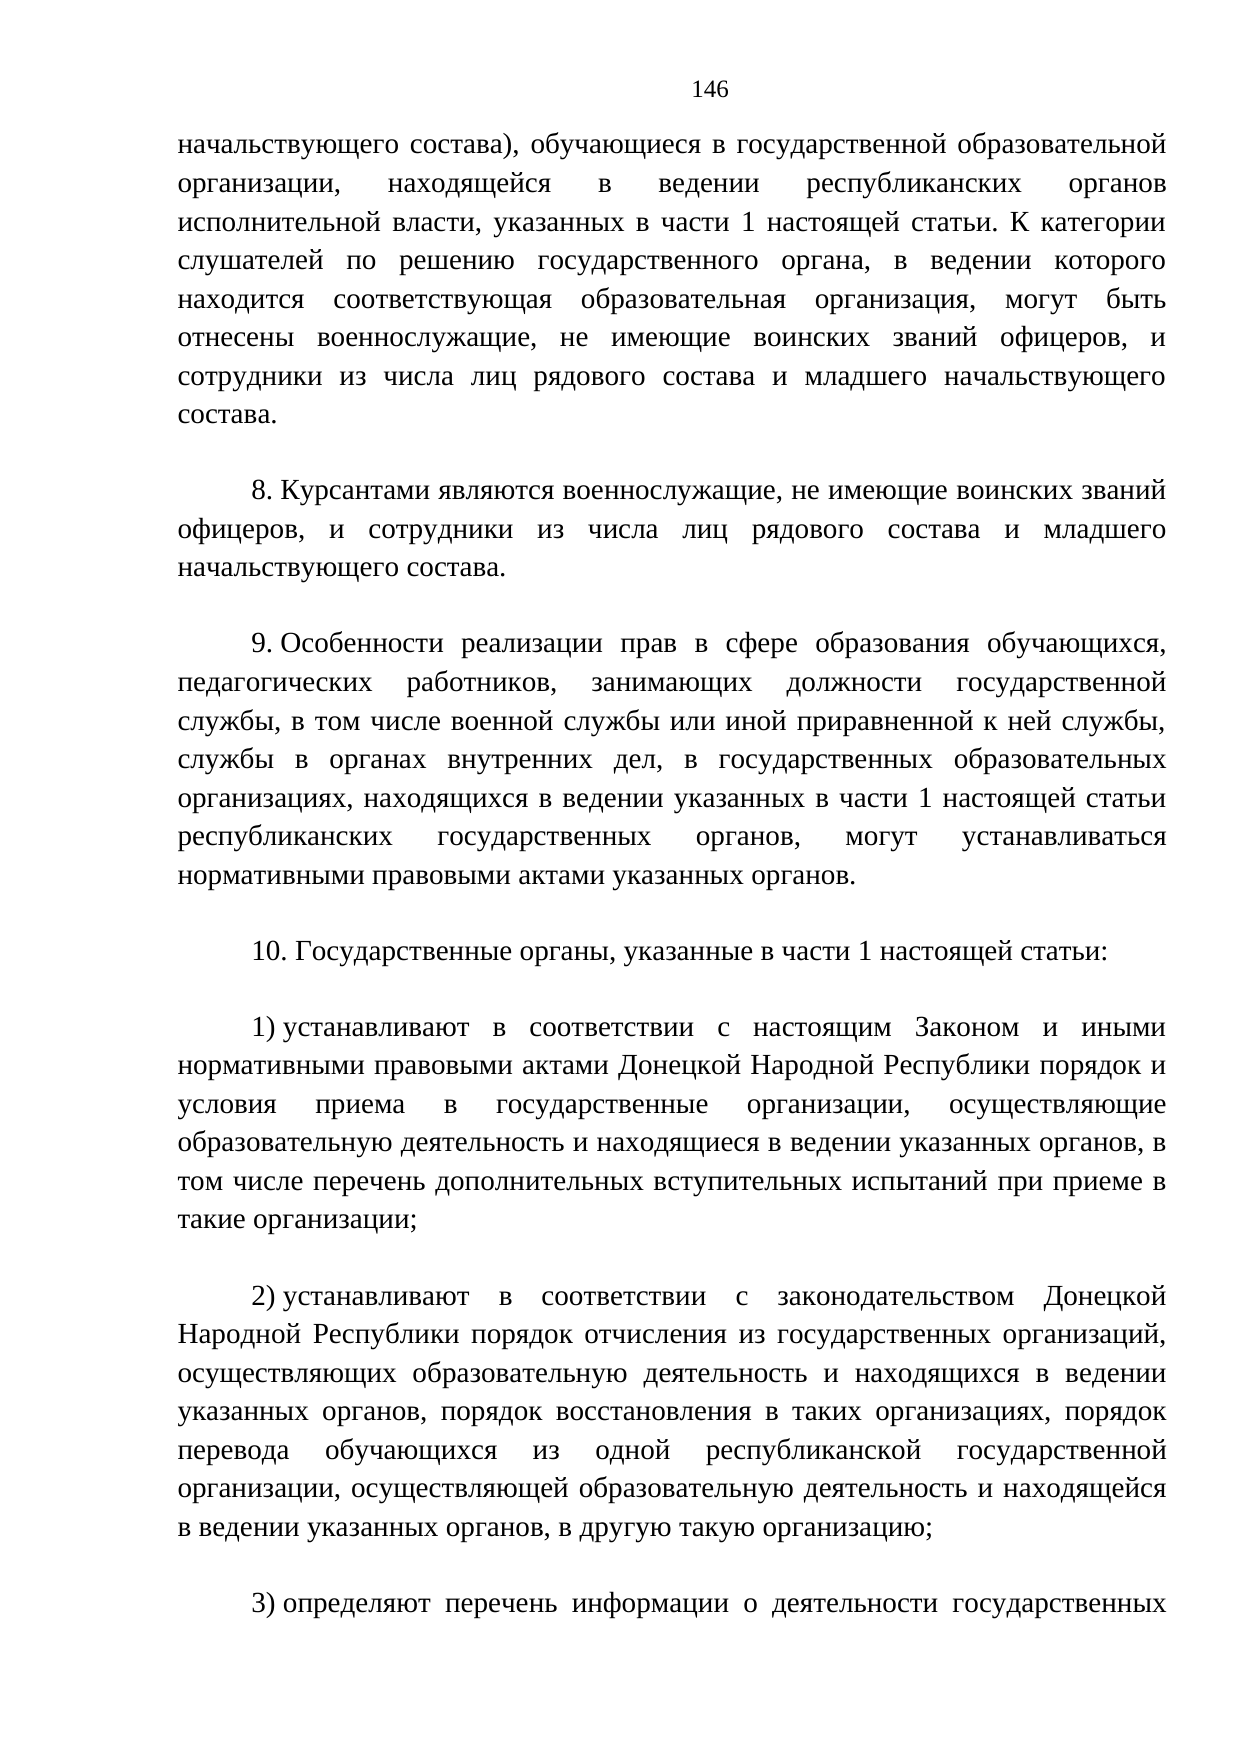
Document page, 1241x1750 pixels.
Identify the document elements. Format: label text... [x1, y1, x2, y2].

text 9. Особенности реализации прав в сфере образования обучающихся, педагогических работников, занимающих должности государственной службы, в том числе военной службы или иной приравненной к ней службы, службы в органах внутренних дел, в государственных образовательных организациях, находящихся в ведении указанных в части 1 настоящей статьи республиканских государственных органов, могут устанавливаться нормативными правовыми актами указанных органов. [177, 626, 1167, 890]
text 1) устанавливают в соответствии с настоящим Законом и иными нормативными правовыми актами Донецкой Народной Республики порядок и условия приема в государственные организации, осуществляющие образовательную деятельность и находящиеся в ведении указанных органов, в том числе перечень дополнительных вступительных испытаний при приеме в такие организации; [177, 1009, 1167, 1235]
text 10. Государственные органы, указанные в части 1 настоящей статьи: [177, 933, 1167, 966]
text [177, 127, 1167, 430]
text 8. Курсантами являются военнослужащие, не имеющие воинских званий офицеров, и сотрудники из числа лиц рядового состава и младшего начальствующего состава. [177, 472, 1167, 583]
text 2) устанавливают в соответствии с законодательством Донецкой Народной Республики порядок отчисления из государственных организаций, осуществляющих образовательную деятельность и находящихся в ведении указанных органов, порядок восстановления в таких организациях, порядок перевода обучающихся из одной республиканской государственной организации, осуществляющей образовательную деятельность и находящейся в ведении указанных органов, в другую такую организацию; [177, 1278, 1167, 1542]
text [177, 1585, 1167, 1618]
